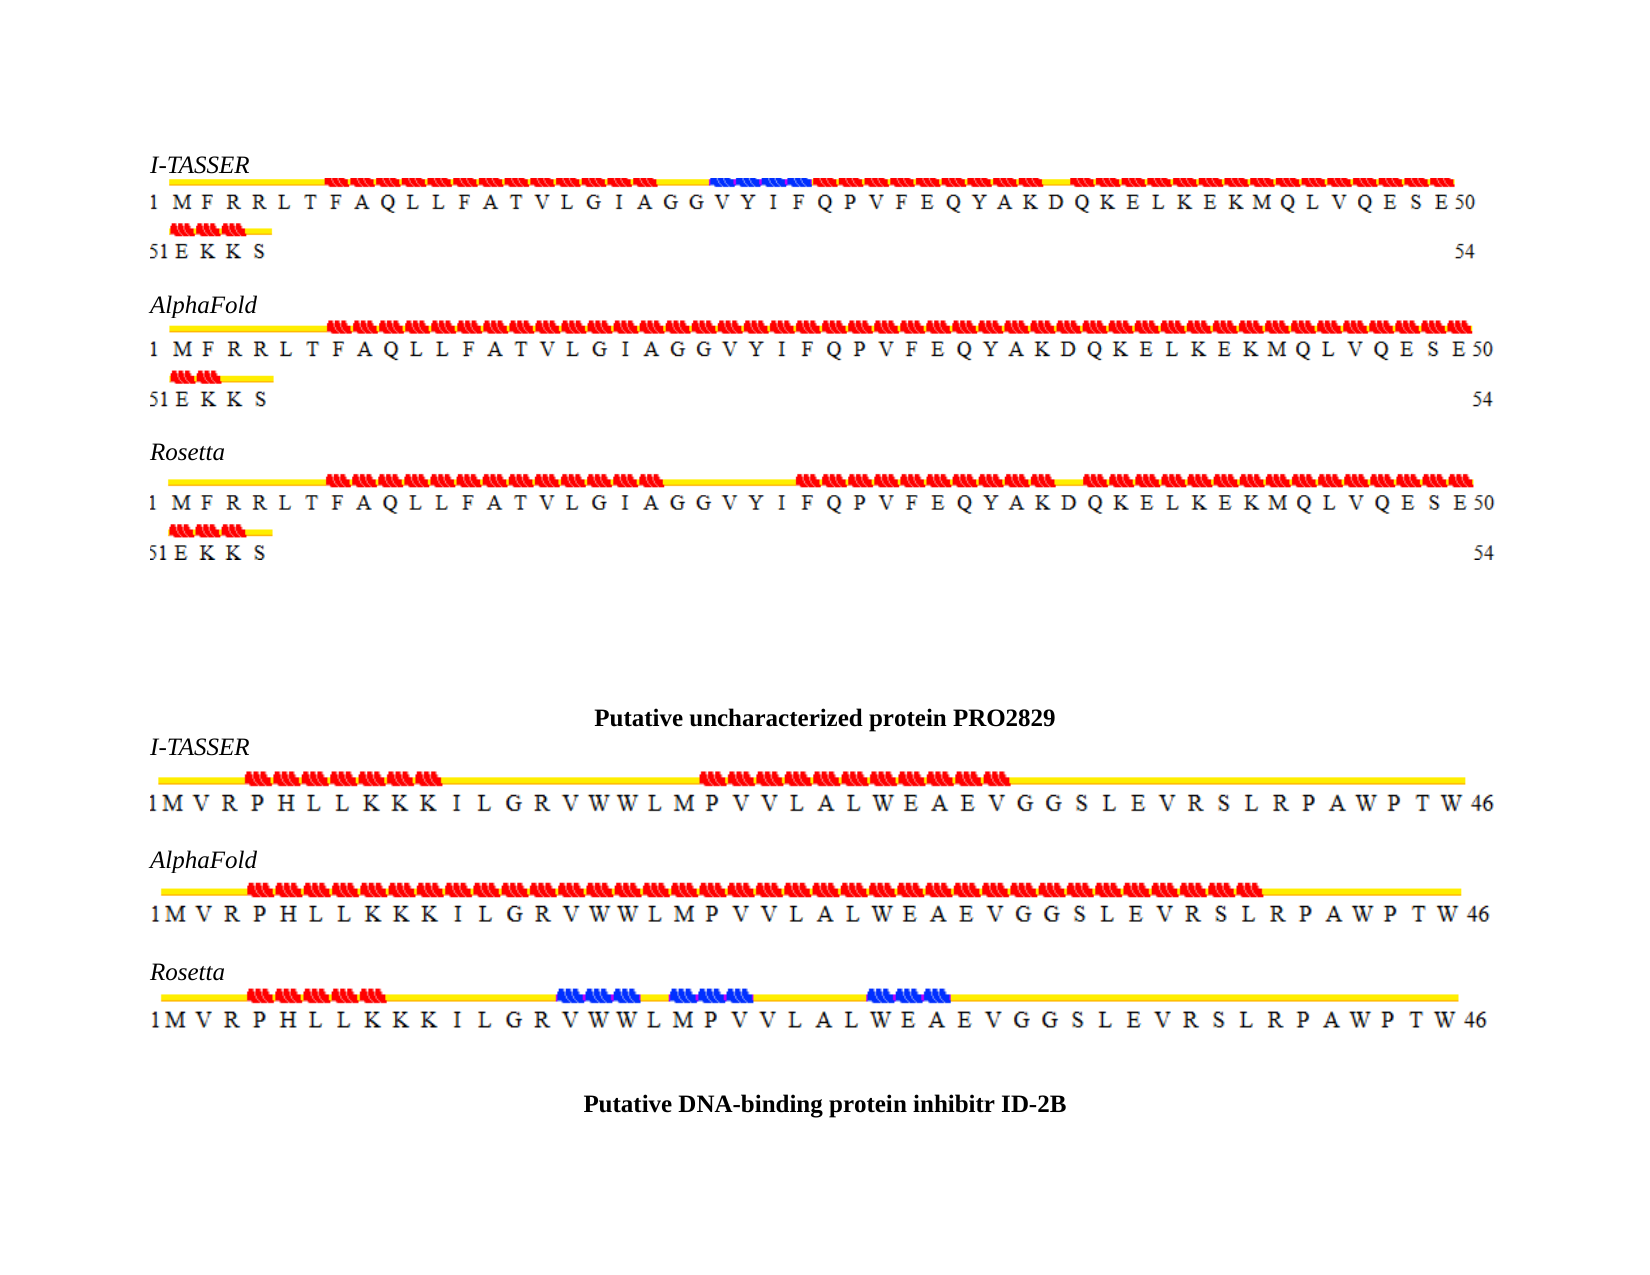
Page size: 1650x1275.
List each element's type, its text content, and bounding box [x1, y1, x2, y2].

text I-TASSER [150, 150, 1500, 178]
picture [150, 318, 1500, 409]
picture [150, 873, 1500, 929]
text AlphaFold [150, 845, 1500, 873]
picture [150, 760, 1500, 817]
text Putative DNA-binding protein inhibitr ID-2B [150, 1089, 1500, 1118]
picture [150, 178, 1500, 261]
text Rosetta [150, 437, 1500, 465]
text Rosetta [150, 957, 1500, 986]
picture [150, 465, 1500, 560]
text I-TASSER [150, 732, 1500, 760]
picture [150, 986, 1500, 1032]
text AlphaFold [150, 290, 1500, 318]
text Putative uncharacterized protein PRO2829 [150, 703, 1500, 732]
